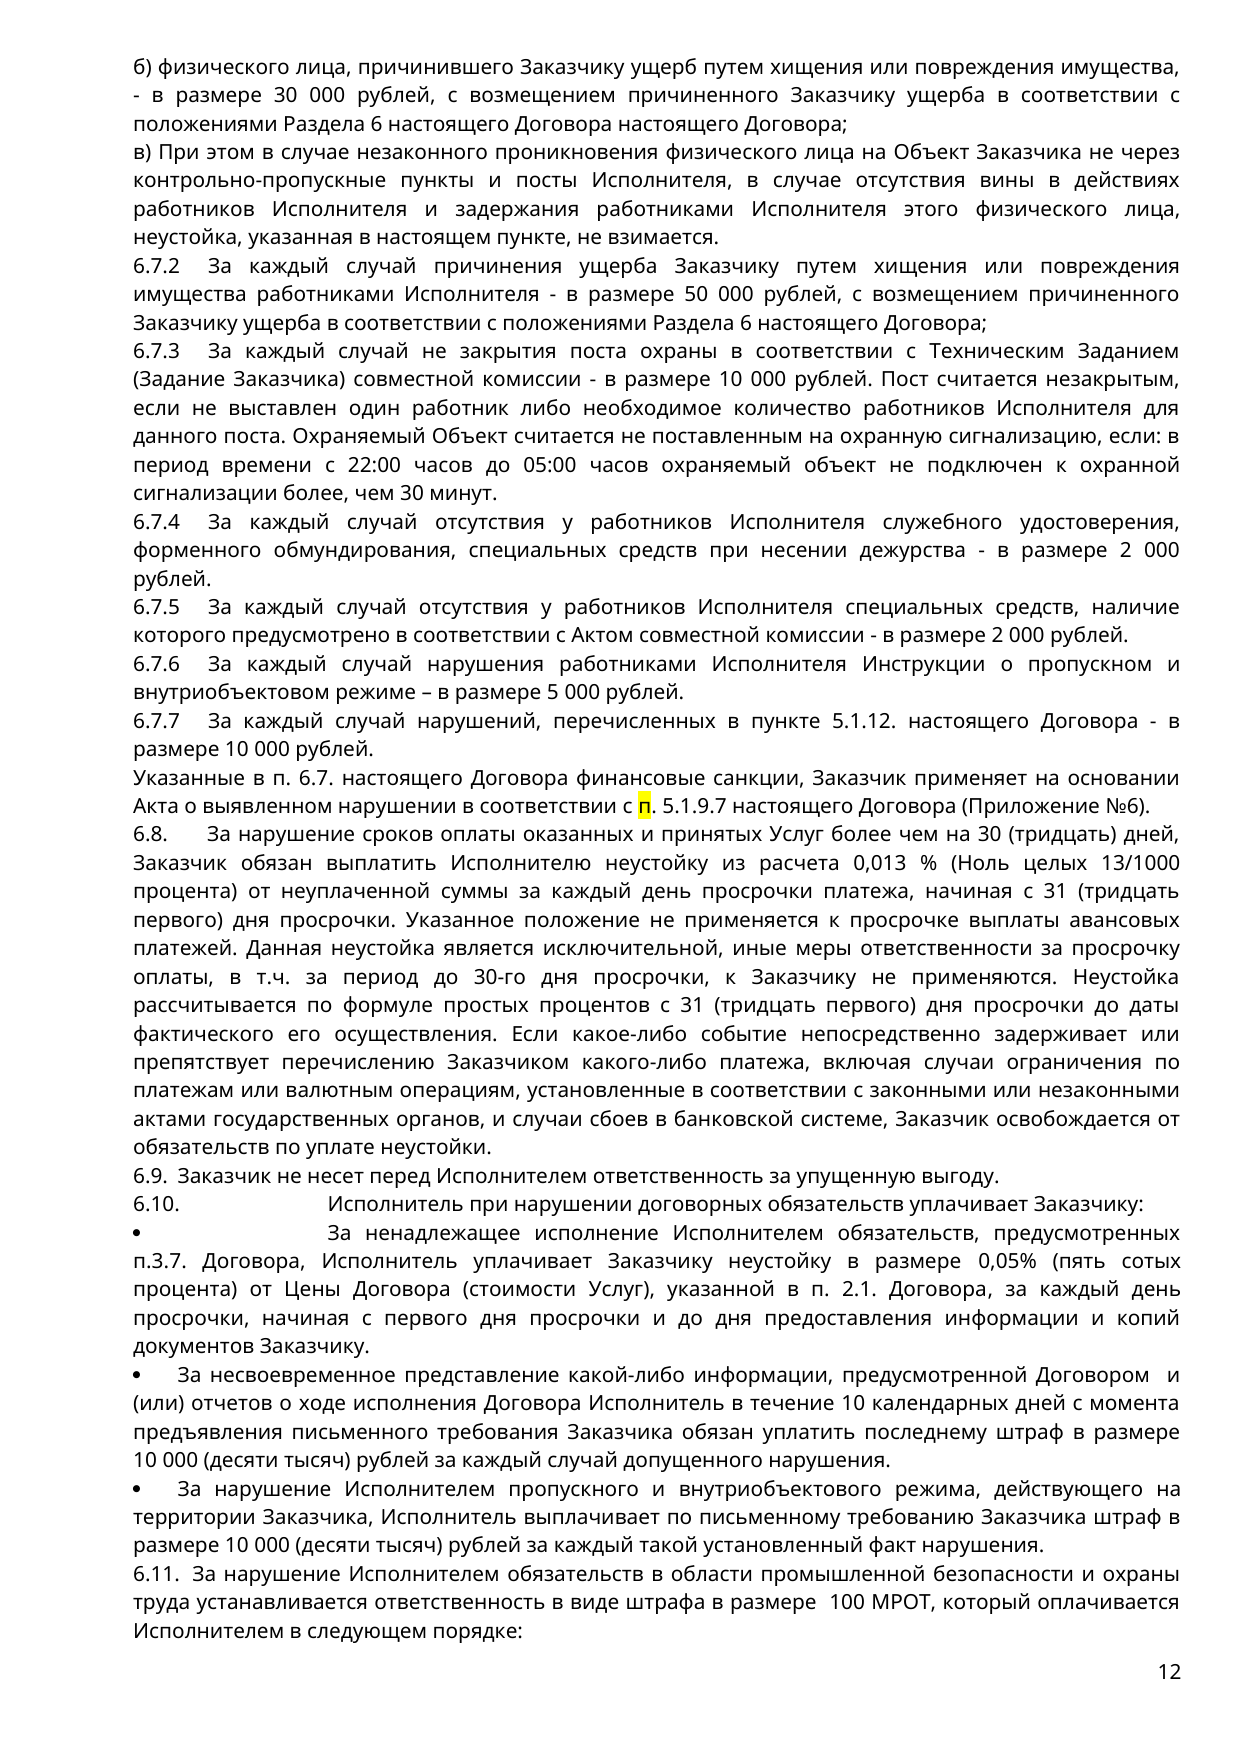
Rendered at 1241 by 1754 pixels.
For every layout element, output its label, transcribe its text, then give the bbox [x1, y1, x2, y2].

list За каждый случай отсутствия у работников Исполнителя специальных средств, наличие которого предусмотрено в соответствии с Актом совместной комиссии - в размере 2 000 рублей. [133, 592, 1181, 649]
list За каждый случай причинения ущерба Заказчику путем хищения или повреждения имущества работниками Исполнителя - в размере 50 000 рублей, с возмещением причиненного Заказчику ущерба в соответствии с положениями Раздела 6 настоящего Договора; [133, 251, 1181, 336]
list За каждый случай нарушений, перечисленных в пункте 5.1.12. настоящего Договора - в размере 10 000 рублей. [133, 706, 1181, 763]
list За каждый случай отсутствия у работников Исполнителя служебного удостоверения, форменного обмундирования, специальных средств при несении дежурства - в размере 2 000 рублей. [133, 507, 1181, 592]
list За нарушение Исполнителем обязательств в области промышленной безопасности и охраны труда устанавливается ответственность в виде штрафа в размере 100 МРОТ, который оплачивается Исполнителем в следующем порядке: [133, 1559, 1181, 1644]
list За каждый случай нарушения работниками Исполнителя Инструкции о пропускном и внутриобъектовом режиме – в размере 5 000 рублей. [133, 649, 1181, 706]
list Заказчик не несет перед Исполнителем ответственность за упущенную выгоду. [133, 1161, 1181, 1189]
list Указанные в п. 6.7. настоящего Договора финансовые санкции, Заказчик применяет на основании Акта о выявленном нарушении в соответствии с п. 5.1.9.7 настоящего Договора (Приложение №6). [133, 763, 1181, 819]
list За нарушение Исполнителем пропускного и внутриобъектового режима, действующего на территории Заказчика, Исполнитель выплачивает по письменному требованию Заказчика штраф в размере 10 000 (десяти тысяч) рублей за каждый такой установленный факт нарушения. [133, 1474, 1181, 1559]
list За ненадлежащее исполнение Исполнителем обязательств, предусмотренных п.3.7. Договора, Исполнитель уплачивает Заказчику неустойку в размере 0,05% (пять сотых процента) от Цены Договора (стоимости Услуг), указанной в п. 2.1. Договора, за каждый день просрочки, начиная с первого дня просрочки и до дня предоставления информации и копий документов Заказчику. [133, 1218, 1181, 1360]
list Исполнитель при нарушении договорных обязательств уплачивает Заказчику: [133, 1189, 1181, 1218]
list За каждый случай не закрытия поста охраны в соответствии с Техническим Заданием (Задание Заказчика) совместной комиссии - в размере 10 000 рублей. Пост считается незакрытым, если не выставлен один работник либо необходимое количество работников Исполнителя для данного поста. Охраняемый Объект считается не поставленным на охранную сигнализацию, если: в период времени с 22:00 часов до 05:00 часов охраняемый объект не подключен к охранной сигнализации более, чем 30 минут. [133, 336, 1181, 507]
list в) При этом в случае незаконного проникновения физического лица на Объект Заказчика не через контрольно-пропускные пункты и посты Исполнителя, в случае отсутствия вины в действиях работников Исполнителя и задержания работниками Исполнителя этого физического лица, неустойка, указанная в настоящем пункте, не взимается. [133, 137, 1181, 251]
list За нарушение сроков оплаты оказанных и принятых Услуг более чем на 30 (тридцать) дней, Заказчик обязан выплатить Исполнителю неустойку из расчета 0,013 % (Ноль целых 13/1000 процента) от неуплаченной суммы за каждый день просрочки платежа, начиная с 31 (тридцать первого) дня просрочки. Указанное положение не применяется к просрочке выплаты авансовых платежей. Данная неустойка является исключительной, иные меры ответственности за просрочку оплаты, в т.ч. за период до 30-го дня просрочки, к Заказчику не применяются. Неустойка рассчитывается по формуле простых процентов с 31 (тридцать первого) дня просрочки до даты фактического его осуществления. Если какое-либо событие непосредственно задерживает или препятствует перечислению Заказчиком какого-либо платежа, включая случаи ограничения по платежам или валютным операциям, установленные в соответствии с законными или незаконными актами государственных органов, и случаи сбоев в банковской системе, Заказчик освобождается от обязательств по уплате неустойки. [133, 819, 1181, 1161]
list б) физического лица, причинившего Заказчику ущерб путем хищения или повреждения имущества, - в размере 30 000 рублей, с возмещением причиненного Заказчику ущерба в соответствии с положениями Раздела 6 настоящего Договора настоящего Договора; [133, 52, 1181, 137]
list За несвоевременное представление какой-либо информации, предусмотренной Договором и (или) отчетов о ходе исполнения Договора Исполнитель в течение 10 календарных дней с момента предъявления письменного требования Заказчика обязан уплатить последнему штраф в размере 10 000 (десяти тысяч) рублей за каждый случай допущенного нарушения. [133, 1360, 1181, 1474]
